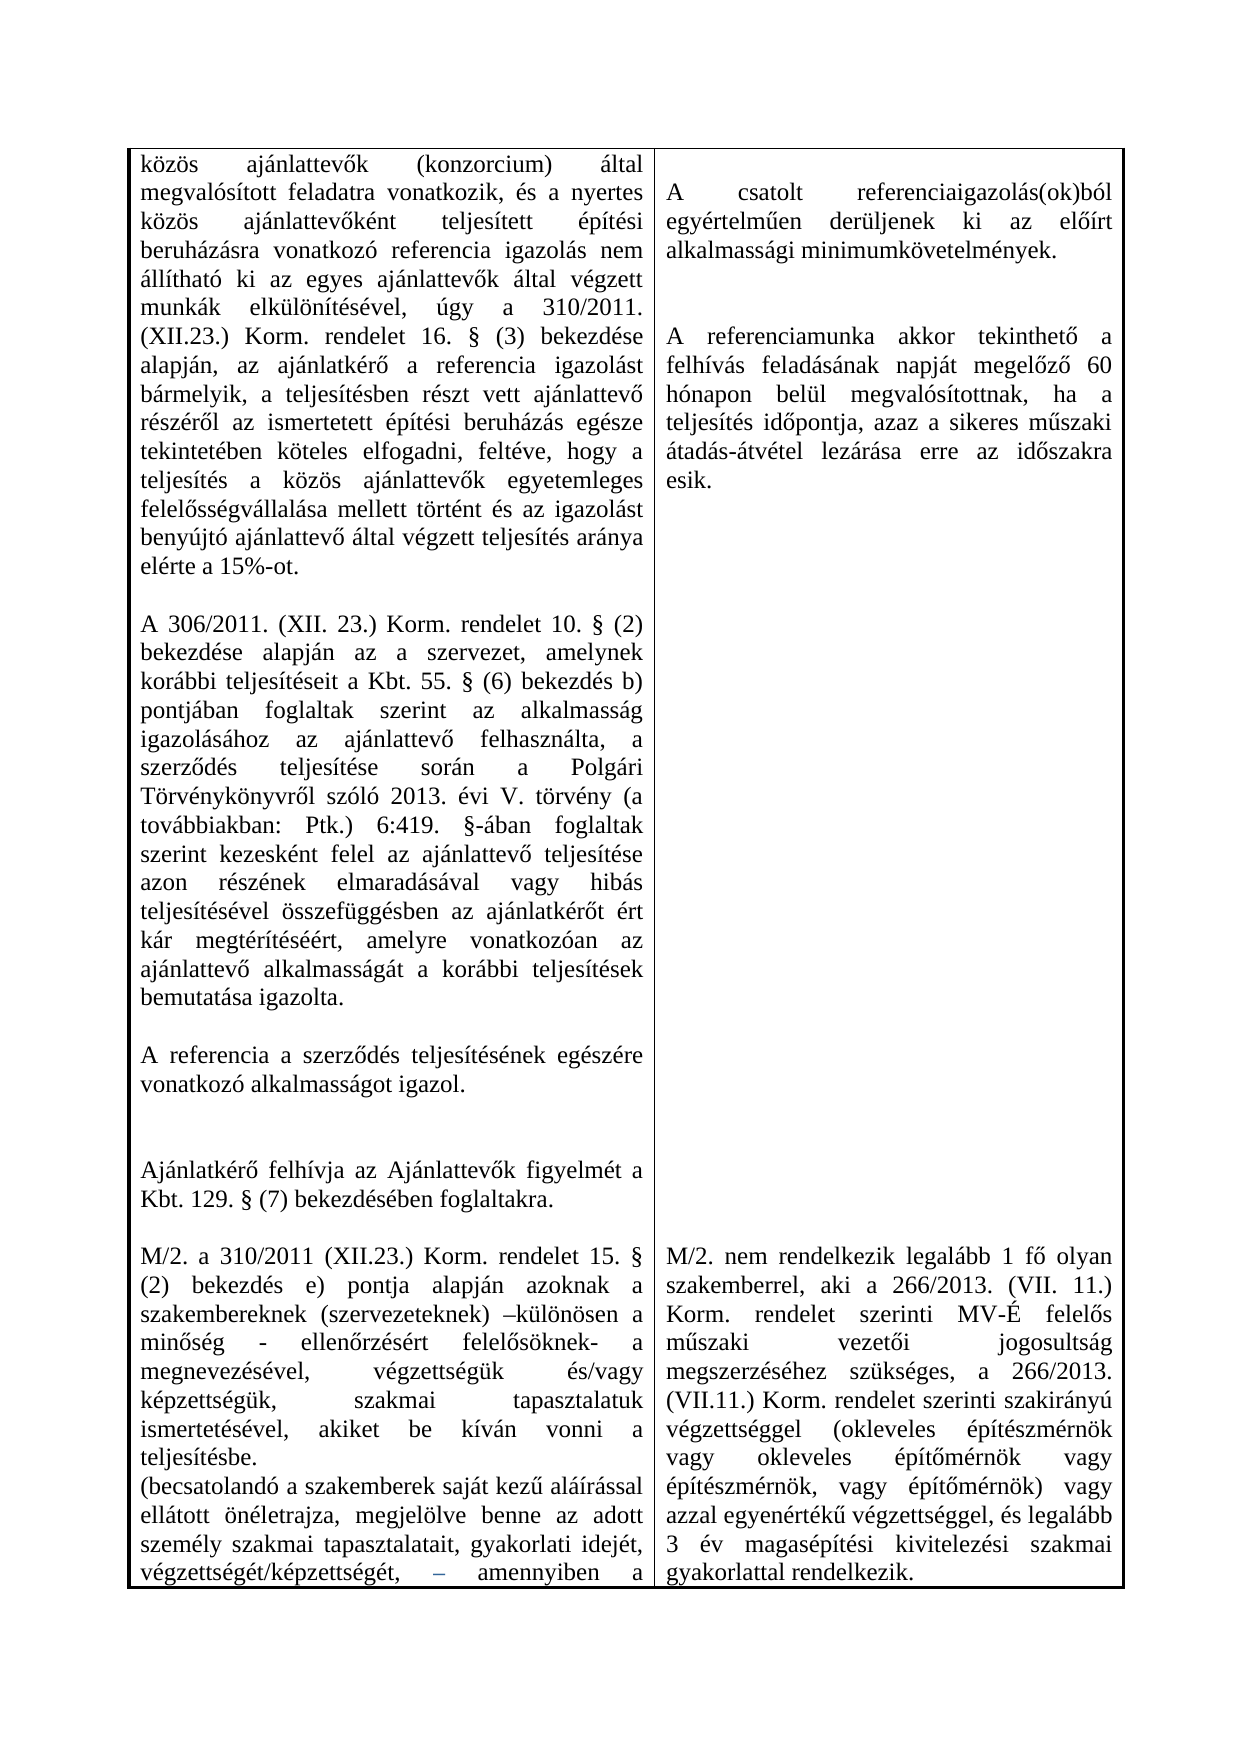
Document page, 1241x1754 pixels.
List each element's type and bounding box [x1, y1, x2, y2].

table_cell [655, 149, 1122, 1586]
table_cell [131, 149, 654, 1586]
